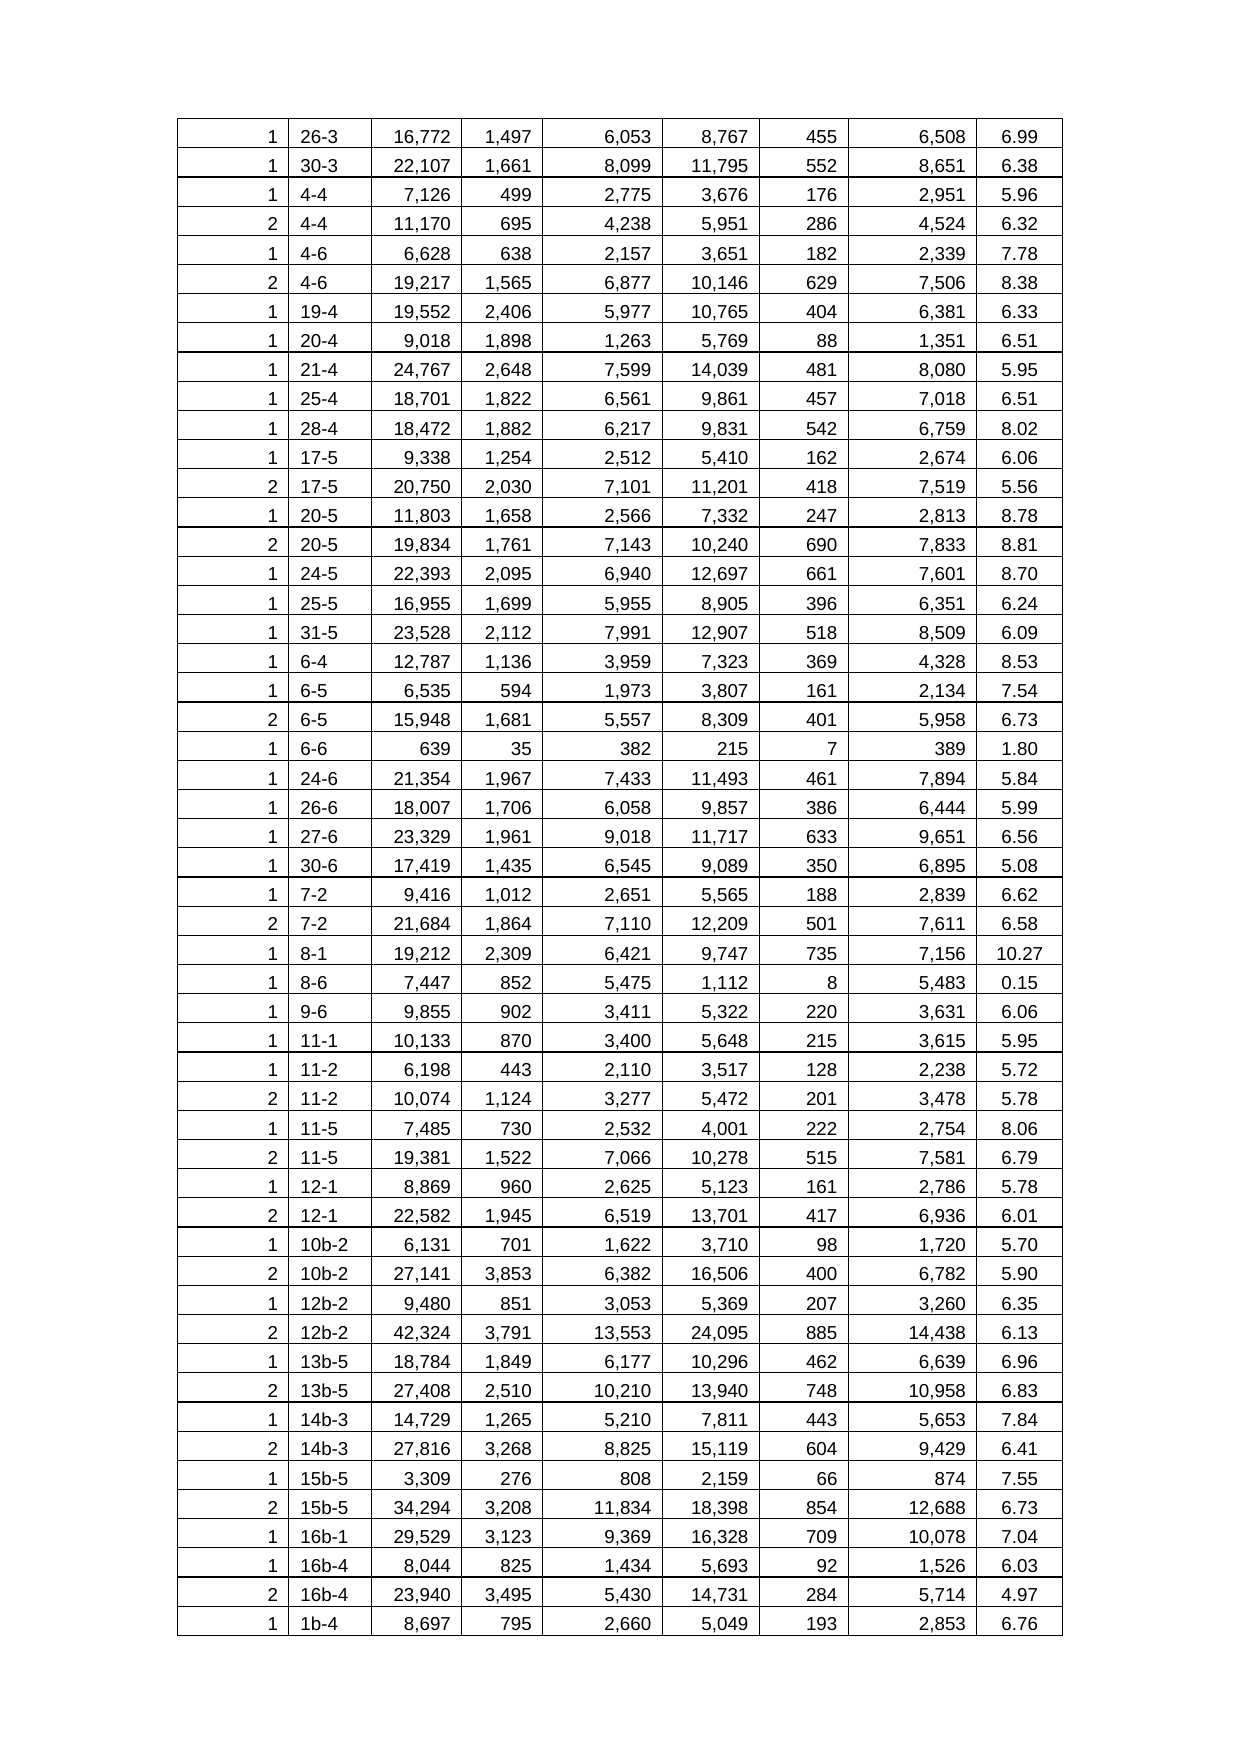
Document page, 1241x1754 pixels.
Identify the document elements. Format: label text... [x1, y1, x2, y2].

table_cell 7,143 [543, 528, 662, 556]
table_cell 1,254 [462, 440, 542, 468]
table_cell 176 [760, 178, 848, 206]
table_cell 518 [760, 615, 848, 643]
table_cell 2,660 [543, 1607, 662, 1635]
table_cell 1 [178, 178, 288, 206]
table_cell 1 [178, 294, 288, 322]
table_cell 1,658 [462, 498, 542, 526]
table_cell 5,369 [663, 1286, 759, 1314]
table_cell 5,210 [543, 1403, 662, 1431]
table_cell 5,430 [543, 1578, 662, 1606]
table_cell 902 [462, 994, 542, 1022]
table_cell 7,433 [543, 761, 662, 789]
table_cell 8,309 [663, 703, 759, 731]
table_cell 21-4 [289, 353, 371, 381]
table_cell 10,146 [663, 265, 759, 293]
table_cell 5.08 [977, 848, 1062, 876]
table_cell 20-5 [289, 528, 371, 556]
table_cell 404 [760, 294, 848, 322]
table_cell 2,095 [462, 557, 542, 585]
table_cell 3,478 [849, 1082, 976, 1110]
table_cell 188 [760, 878, 848, 906]
table_cell 661 [760, 557, 848, 585]
table_cell 17,419 [372, 848, 461, 876]
table_cell 0.15 [977, 965, 1062, 993]
table_cell 215 [663, 732, 759, 760]
table_cell 2 [178, 1490, 288, 1518]
table_cell 215 [760, 1023, 848, 1051]
table_cell 3,400 [543, 1023, 662, 1051]
table_cell 795 [462, 1607, 542, 1635]
table_cell 9,857 [663, 790, 759, 818]
table_cell 30-6 [289, 848, 371, 876]
table_cell 3,495 [462, 1578, 542, 1606]
table_cell 6.56 [977, 819, 1062, 847]
table_cell 4-4 [289, 178, 371, 206]
table_cell 515 [760, 1140, 848, 1168]
table_cell 3,260 [849, 1286, 976, 1314]
table_cell 8,825 [543, 1432, 662, 1460]
table_cell 11-2 [289, 1053, 371, 1081]
table_cell 9,338 [372, 440, 461, 468]
table_cell 2,775 [543, 178, 662, 206]
table_cell 10,958 [849, 1373, 976, 1401]
table_cell 7,110 [543, 907, 662, 935]
table_cell 7.54 [977, 673, 1062, 701]
table_cell 1,882 [462, 411, 542, 439]
table_cell 443 [760, 1403, 848, 1431]
table_cell 851 [462, 1286, 542, 1314]
table_cell 2,674 [849, 440, 976, 468]
table_cell 629 [760, 265, 848, 293]
table_cell 8.38 [977, 265, 1062, 293]
table_cell 1 [178, 994, 288, 1022]
table_cell 690 [760, 528, 848, 556]
table_cell 207 [760, 1286, 848, 1314]
table_cell 9,861 [663, 382, 759, 410]
table_cell 1 [178, 673, 288, 701]
table_cell 1 [178, 236, 288, 264]
table_cell 874 [849, 1461, 976, 1489]
table_cell 9,429 [849, 1432, 976, 1460]
table_cell 2 [178, 1257, 288, 1285]
table_cell 18,701 [372, 382, 461, 410]
table_cell 748 [760, 1373, 848, 1401]
table_cell 12-1 [289, 1198, 371, 1226]
table_cell 3,959 [543, 644, 662, 672]
table_cell 6.38 [977, 148, 1062, 176]
table_cell 1 [178, 119, 288, 147]
table_cell 14,729 [372, 1403, 461, 1431]
table_cell 21,354 [372, 761, 461, 789]
table_cell 16b-4 [289, 1578, 371, 1606]
table_cell 6,351 [849, 586, 976, 614]
table_cell 1 [178, 498, 288, 526]
table_cell 284 [760, 1578, 848, 1606]
table_cell 6,545 [543, 848, 662, 876]
table_cell 11-2 [289, 1082, 371, 1110]
table_cell 3,411 [543, 994, 662, 1022]
table_cell 10,240 [663, 528, 759, 556]
table_cell 6.13 [977, 1315, 1062, 1343]
table_cell 7,611 [849, 907, 976, 935]
table_cell 5,769 [663, 323, 759, 351]
table_cell 1,699 [462, 586, 542, 614]
table_cell 825 [462, 1548, 542, 1576]
table_cell 10,765 [663, 294, 759, 322]
table_cell 6,628 [372, 236, 461, 264]
table_cell 369 [760, 644, 848, 672]
table_cell 1,124 [462, 1082, 542, 1110]
table_cell 23,940 [372, 1578, 461, 1606]
table_cell 1,945 [462, 1198, 542, 1226]
table_cell 9,831 [663, 411, 759, 439]
table_cell 7 [760, 732, 848, 760]
table_cell 870 [462, 1023, 542, 1051]
table_cell 7,323 [663, 644, 759, 672]
table_cell 5.95 [977, 353, 1062, 381]
table_cell 5.84 [977, 761, 1062, 789]
table_cell 3,208 [462, 1490, 542, 1518]
table_cell 4,328 [849, 644, 976, 672]
table_cell 16,772 [372, 119, 461, 147]
table_cell 6,759 [849, 411, 976, 439]
table_cell 8.70 [977, 557, 1062, 585]
table_cell 12,787 [372, 644, 461, 672]
table_cell 18,472 [372, 411, 461, 439]
table_cell 7,833 [849, 528, 976, 556]
table_cell 1.80 [977, 732, 1062, 760]
table_cell 2 [178, 469, 288, 497]
table_cell 8.06 [977, 1111, 1062, 1139]
table_cell 5.72 [977, 1053, 1062, 1081]
table_cell 1,720 [849, 1228, 976, 1256]
table_cell 960 [462, 1169, 542, 1197]
table_cell 417 [760, 1198, 848, 1226]
table_cell 1 [178, 353, 288, 381]
table_cell 6,535 [372, 673, 461, 701]
table_cell 7,332 [663, 498, 759, 526]
table_cell 8.02 [977, 411, 1062, 439]
table_cell 418 [760, 469, 848, 497]
table_cell 23,329 [372, 819, 461, 847]
table_cell 1 [178, 819, 288, 847]
table_cell 5.78 [977, 1169, 1062, 1197]
table_cell 16b-1 [289, 1519, 371, 1547]
table_cell 350 [760, 848, 848, 876]
table_cell 34,294 [372, 1490, 461, 1518]
table_cell 6,895 [849, 848, 976, 876]
table_cell 10,078 [849, 1519, 976, 1547]
table_cell 2,134 [849, 673, 976, 701]
table_cell 5.96 [977, 178, 1062, 206]
table_cell 11,493 [663, 761, 759, 789]
table_cell 2,532 [543, 1111, 662, 1139]
table_cell 6,782 [849, 1257, 976, 1285]
table_cell 1 [178, 1461, 288, 1489]
table_cell 1 [178, 878, 288, 906]
table_cell 24,767 [372, 353, 461, 381]
table_cell 639 [372, 732, 461, 760]
table_cell 6.58 [977, 907, 1062, 935]
table_cell 22,107 [372, 148, 461, 176]
table_cell 885 [760, 1315, 848, 1343]
table_cell 5,977 [543, 294, 662, 322]
table_cell 182 [760, 236, 848, 264]
table_cell 1 [178, 148, 288, 176]
table_cell 6.62 [977, 878, 1062, 906]
table_cell 7,811 [663, 1403, 759, 1431]
table_cell 2,754 [849, 1111, 976, 1139]
table_cell 13,553 [543, 1315, 662, 1343]
table_cell 3,853 [462, 1257, 542, 1285]
table_cell 17-5 [289, 440, 371, 468]
table_cell 8 [760, 965, 848, 993]
table_cell 1 [178, 1403, 288, 1431]
table_cell 5,693 [663, 1548, 759, 1576]
table_cell 1,967 [462, 761, 542, 789]
table_cell 20,750 [372, 469, 461, 497]
table_cell 19-4 [289, 294, 371, 322]
table_cell 5,565 [663, 878, 759, 906]
table_cell 30-3 [289, 148, 371, 176]
table_cell 15,948 [372, 703, 461, 731]
table_cell 633 [760, 819, 848, 847]
table_cell 462 [760, 1344, 848, 1372]
table_cell 8,099 [543, 148, 662, 176]
table_cell 20-5 [289, 498, 371, 526]
table_cell 6.35 [977, 1286, 1062, 1314]
table_cell 2,839 [849, 878, 976, 906]
table_cell 19,212 [372, 936, 461, 964]
table_cell 8,697 [372, 1607, 461, 1635]
table_cell 5,653 [849, 1403, 976, 1431]
table_cell 9,480 [372, 1286, 461, 1314]
table_cell 1 [178, 1169, 288, 1197]
table_cell 18,007 [372, 790, 461, 818]
table_cell 15,119 [663, 1432, 759, 1460]
table_cell 6,053 [543, 119, 662, 147]
table_cell 389 [849, 732, 976, 760]
table_cell 5.99 [977, 790, 1062, 818]
table_cell 6,177 [543, 1344, 662, 1372]
table_cell 1 [178, 323, 288, 351]
table_cell 5,410 [663, 440, 759, 468]
table_cell 6.96 [977, 1344, 1062, 1372]
table_cell 1 [178, 382, 288, 410]
table_cell 7,447 [372, 965, 461, 993]
table_cell 6,561 [543, 382, 662, 410]
table_cell 8.81 [977, 528, 1062, 556]
table_cell 6.73 [977, 703, 1062, 731]
table_cell 14b-3 [289, 1403, 371, 1431]
table_cell 6.83 [977, 1373, 1062, 1401]
table_cell 1,435 [462, 848, 542, 876]
table_cell 2,112 [462, 615, 542, 643]
table_cell 1,822 [462, 382, 542, 410]
table_cell 286 [760, 207, 848, 235]
table_cell 1 [178, 1607, 288, 1635]
table_cell 9-6 [289, 994, 371, 1022]
table_cell 2,951 [849, 178, 976, 206]
table_cell 8,044 [372, 1548, 461, 1576]
table_cell 12-1 [289, 1169, 371, 1197]
table_cell 6-4 [289, 644, 371, 672]
table_cell 1 [178, 586, 288, 614]
table_cell 1,136 [462, 644, 542, 672]
table_cell 1 [178, 848, 288, 876]
table_cell 9,855 [372, 994, 461, 1022]
table_cell 1 [178, 1023, 288, 1051]
table_cell 2 [178, 1198, 288, 1226]
table_cell 10,210 [543, 1373, 662, 1401]
table_cell 27,408 [372, 1373, 461, 1401]
table_cell 12,697 [663, 557, 759, 585]
table_cell 2,510 [462, 1373, 542, 1401]
table_cell 808 [543, 1461, 662, 1489]
table_cell 5,648 [663, 1023, 759, 1051]
table_cell 6,508 [849, 119, 976, 147]
table_cell 6,639 [849, 1344, 976, 1372]
table_cell 7.78 [977, 236, 1062, 264]
table_cell 8-6 [289, 965, 371, 993]
table_cell 6,382 [543, 1257, 662, 1285]
table_cell 2 [178, 1140, 288, 1168]
table_cell 5.90 [977, 1257, 1062, 1285]
table_cell 18,398 [663, 1490, 759, 1518]
table_cell 7-2 [289, 878, 371, 906]
table_cell 7,156 [849, 936, 976, 964]
table_cell 501 [760, 907, 848, 935]
table_cell 222 [760, 1111, 848, 1139]
table_cell 5,049 [663, 1607, 759, 1635]
table_cell 1 [178, 732, 288, 760]
table_cell 6,940 [543, 557, 662, 585]
table_cell 1,661 [462, 148, 542, 176]
table_cell 16,955 [372, 586, 461, 614]
table_cell 201 [760, 1082, 848, 1110]
table_cell 14,438 [849, 1315, 976, 1343]
table_cell 3,517 [663, 1053, 759, 1081]
table_cell 1b-4 [289, 1607, 371, 1635]
table_cell 14,731 [663, 1578, 759, 1606]
table_cell 9,018 [372, 323, 461, 351]
table_cell 1,898 [462, 323, 542, 351]
table_cell 1 [178, 557, 288, 585]
table_cell 4-6 [289, 265, 371, 293]
table_cell 401 [760, 703, 848, 731]
table_cell 1,497 [462, 119, 542, 147]
table_cell 5.56 [977, 469, 1062, 497]
table_cell 162 [760, 440, 848, 468]
table_cell 27,816 [372, 1432, 461, 1460]
table_cell 7,991 [543, 615, 662, 643]
table_cell 481 [760, 353, 848, 381]
table_cell 10,074 [372, 1082, 461, 1110]
table_cell 22,393 [372, 557, 461, 585]
table_cell 19,381 [372, 1140, 461, 1168]
table_cell 9,747 [663, 936, 759, 964]
table_cell 6.51 [977, 382, 1062, 410]
table_cell 6.32 [977, 207, 1062, 235]
table_cell 16,506 [663, 1257, 759, 1285]
table_cell 6,198 [372, 1053, 461, 1081]
table_cell 7,101 [543, 469, 662, 497]
table_cell 10,278 [663, 1140, 759, 1168]
table_cell 193 [760, 1607, 848, 1635]
table_cell 8-1 [289, 936, 371, 964]
table_cell 638 [462, 236, 542, 264]
table_cell 8.78 [977, 498, 1062, 526]
table_cell 2 [178, 1373, 288, 1401]
table_cell 6.06 [977, 440, 1062, 468]
table_cell 3,710 [663, 1228, 759, 1256]
table_cell 7,601 [849, 557, 976, 585]
table_cell 7,581 [849, 1140, 976, 1168]
table_cell 5,472 [663, 1082, 759, 1110]
table_cell 1,706 [462, 790, 542, 818]
table_cell 5.95 [977, 1023, 1062, 1051]
table_cell 4,524 [849, 207, 976, 235]
table_cell 1,522 [462, 1140, 542, 1168]
table_cell 19,834 [372, 528, 461, 556]
table_cell 1 [178, 761, 288, 789]
table_cell 3,676 [663, 178, 759, 206]
table_cell 2,157 [543, 236, 662, 264]
table_cell 3,651 [663, 236, 759, 264]
table_cell 1 [178, 644, 288, 672]
table_cell 7,126 [372, 178, 461, 206]
table_cell 604 [760, 1432, 848, 1460]
table_cell 5,557 [543, 703, 662, 731]
table_cell 695 [462, 207, 542, 235]
table_cell 5.70 [977, 1228, 1062, 1256]
table_cell 542 [760, 411, 848, 439]
table_cell 7,519 [849, 469, 976, 497]
table_cell 1,622 [543, 1228, 662, 1256]
table_cell 2,309 [462, 936, 542, 964]
table_cell 552 [760, 148, 848, 176]
table_cell 13b-5 [289, 1373, 371, 1401]
table_cell 6.06 [977, 994, 1062, 1022]
table_cell 12,688 [849, 1490, 976, 1518]
table_cell 3,053 [543, 1286, 662, 1314]
table_cell 11-1 [289, 1023, 371, 1051]
table_cell 161 [760, 673, 848, 701]
table_cell 10b-2 [289, 1257, 371, 1285]
table_cell 1 [178, 411, 288, 439]
table_cell 6.41 [977, 1432, 1062, 1460]
table_cell 7,599 [543, 353, 662, 381]
table_cell 3,268 [462, 1432, 542, 1460]
table_cell 1 [178, 936, 288, 964]
table_cell 11,201 [663, 469, 759, 497]
table_cell 5,483 [849, 965, 976, 993]
table_cell 14,039 [663, 353, 759, 381]
table_cell 3,791 [462, 1315, 542, 1343]
table_cell 15b-5 [289, 1461, 371, 1489]
table_cell 5,123 [663, 1169, 759, 1197]
table_cell 2,512 [543, 440, 662, 468]
table_cell 13,701 [663, 1198, 759, 1226]
table_cell 386 [760, 790, 848, 818]
table_cell 8,905 [663, 586, 759, 614]
table_cell 2,159 [663, 1461, 759, 1489]
table_cell 28-4 [289, 411, 371, 439]
table_cell 6,058 [543, 790, 662, 818]
table_cell 2,030 [462, 469, 542, 497]
table_cell 2,406 [462, 294, 542, 322]
table_cell 4-6 [289, 236, 371, 264]
table_cell 2 [178, 1315, 288, 1343]
table_cell 1,434 [543, 1548, 662, 1576]
table_cell 11-5 [289, 1111, 371, 1139]
table_cell 18,784 [372, 1344, 461, 1372]
table_cell 4.97 [977, 1578, 1062, 1606]
table_cell 11,170 [372, 207, 461, 235]
table_cell 9,651 [849, 819, 976, 847]
table_cell 730 [462, 1111, 542, 1139]
table_cell 8,651 [849, 148, 976, 176]
table_cell 594 [462, 673, 542, 701]
table_cell 27-6 [289, 819, 371, 847]
table_cell 1 [178, 790, 288, 818]
table_cell 12,209 [663, 907, 759, 935]
table_cell 3,807 [663, 673, 759, 701]
table_cell 5.78 [977, 1082, 1062, 1110]
table_cell 6,444 [849, 790, 976, 818]
table_cell 1,263 [543, 323, 662, 351]
table_cell 6.33 [977, 294, 1062, 322]
table_cell 6-5 [289, 673, 371, 701]
table_cell 24,095 [663, 1315, 759, 1343]
table_cell 2 [178, 1082, 288, 1110]
table_cell 6,936 [849, 1198, 976, 1226]
table_cell 11,834 [543, 1490, 662, 1518]
table_cell 31-5 [289, 615, 371, 643]
table_cell 8,869 [372, 1169, 461, 1197]
table_cell 10.27 [977, 936, 1062, 964]
table_cell 66 [760, 1461, 848, 1489]
table_cell 6,877 [543, 265, 662, 293]
table_cell 709 [760, 1519, 848, 1547]
table_cell 6.51 [977, 323, 1062, 351]
table_cell 6-6 [289, 732, 371, 760]
table_cell 1,864 [462, 907, 542, 935]
table_cell 5,951 [663, 207, 759, 235]
table_cell 1 [178, 615, 288, 643]
table_cell 9,416 [372, 878, 461, 906]
table_cell 7-2 [289, 907, 371, 935]
table_cell 1,012 [462, 878, 542, 906]
table_cell 6,519 [543, 1198, 662, 1226]
table_cell 6-5 [289, 703, 371, 731]
table_cell 11,795 [663, 148, 759, 176]
table_cell 1,849 [462, 1344, 542, 1372]
table_cell 9,089 [663, 848, 759, 876]
table_cell 8.53 [977, 644, 1062, 672]
table_cell 2 [178, 528, 288, 556]
table_cell 10,133 [372, 1023, 461, 1051]
table_cell 6.99 [977, 119, 1062, 147]
table_cell 3,123 [462, 1519, 542, 1547]
table_cell 9,369 [543, 1519, 662, 1547]
table_cell 11,717 [663, 819, 759, 847]
table_cell 1,526 [849, 1548, 976, 1576]
table_cell 24-6 [289, 761, 371, 789]
table_cell 6.01 [977, 1198, 1062, 1226]
table_cell 6,131 [372, 1228, 461, 1256]
table_cell 11,803 [372, 498, 461, 526]
table_cell 1,973 [543, 673, 662, 701]
table_cell 10,296 [663, 1344, 759, 1372]
table_cell 3,615 [849, 1023, 976, 1051]
table_cell 1,761 [462, 528, 542, 556]
table_cell 499 [462, 178, 542, 206]
table_cell 1,565 [462, 265, 542, 293]
table_cell 2,238 [849, 1053, 976, 1081]
table_cell 1,351 [849, 323, 976, 351]
table_cell 128 [760, 1053, 848, 1081]
table_cell 88 [760, 323, 848, 351]
table_cell 2,566 [543, 498, 662, 526]
table_cell 4,001 [663, 1111, 759, 1139]
table_cell 2,339 [849, 236, 976, 264]
table_cell 6.03 [977, 1548, 1062, 1576]
table_cell 25-5 [289, 586, 371, 614]
table_cell 2 [178, 207, 288, 235]
table_cell 19,217 [372, 265, 461, 293]
table_cell 14b-3 [289, 1432, 371, 1460]
table_cell 8,080 [849, 353, 976, 381]
table_cell 1 [178, 1228, 288, 1256]
table_cell 2,648 [462, 353, 542, 381]
table_cell 2 [178, 703, 288, 731]
table_cell 735 [760, 936, 848, 964]
table_cell 22,582 [372, 1198, 461, 1226]
table_cell 25-4 [289, 382, 371, 410]
table_cell 1 [178, 1519, 288, 1547]
table_cell 852 [462, 965, 542, 993]
table_cell 461 [760, 761, 848, 789]
table_cell 247 [760, 498, 848, 526]
table_cell 17-5 [289, 469, 371, 497]
table_cell 457 [760, 382, 848, 410]
table_cell 6.73 [977, 1490, 1062, 1518]
table_cell 3,277 [543, 1082, 662, 1110]
table_cell 1 [178, 1344, 288, 1372]
table_cell 8,767 [663, 119, 759, 147]
table_cell 10b-2 [289, 1228, 371, 1256]
table_cell 2 [178, 907, 288, 935]
table_cell 7,506 [849, 265, 976, 293]
table_cell 2 [178, 1578, 288, 1606]
table_cell 7.84 [977, 1403, 1062, 1431]
table_cell 1,265 [462, 1403, 542, 1431]
table_cell 12b-2 [289, 1315, 371, 1343]
table_cell 4-4 [289, 207, 371, 235]
table_cell 16b-4 [289, 1548, 371, 1576]
table_cell 7,066 [543, 1140, 662, 1168]
table_cell 3,309 [372, 1461, 461, 1489]
table_cell 21,684 [372, 907, 461, 935]
table_cell 2,651 [543, 878, 662, 906]
table_cell 2 [178, 1432, 288, 1460]
table_cell 2 [178, 265, 288, 293]
table_cell 13,940 [663, 1373, 759, 1401]
table_cell 443 [462, 1053, 542, 1081]
table_cell 701 [462, 1228, 542, 1256]
table_cell 35 [462, 732, 542, 760]
table_cell 9,018 [543, 819, 662, 847]
table_cell 5,955 [543, 586, 662, 614]
table_cell 1 [178, 1548, 288, 1576]
table_cell 6.24 [977, 586, 1062, 614]
table_cell 3,631 [849, 994, 976, 1022]
table_cell 2,110 [543, 1053, 662, 1081]
table_cell 27,141 [372, 1257, 461, 1285]
table_cell 19,552 [372, 294, 461, 322]
table_cell 382 [543, 732, 662, 760]
table_cell 11-5 [289, 1140, 371, 1168]
table_cell 6.09 [977, 615, 1062, 643]
table_cell 2,625 [543, 1169, 662, 1197]
table_cell 8,509 [849, 615, 976, 643]
table_cell 26-6 [289, 790, 371, 818]
table_cell 1 [178, 965, 288, 993]
table_cell 5,958 [849, 703, 976, 731]
table_cell 42,324 [372, 1315, 461, 1343]
table_cell 26-3 [289, 119, 371, 147]
table_cell 29,529 [372, 1519, 461, 1547]
table_cell 4,238 [543, 207, 662, 235]
table_cell 2,853 [849, 1607, 976, 1635]
table_cell 7,018 [849, 382, 976, 410]
table_cell 7.04 [977, 1519, 1062, 1547]
table_cell 98 [760, 1228, 848, 1256]
table_cell 276 [462, 1461, 542, 1489]
table_cell 396 [760, 586, 848, 614]
table_cell 455 [760, 119, 848, 147]
table_cell 15b-5 [289, 1490, 371, 1518]
table_cell 1 [178, 1053, 288, 1081]
table_cell 1,112 [663, 965, 759, 993]
table_cell 1 [178, 1111, 288, 1139]
table_cell 400 [760, 1257, 848, 1285]
table_cell 20-4 [289, 323, 371, 351]
table_cell 1 [178, 440, 288, 468]
table_cell 13b-5 [289, 1344, 371, 1372]
table_cell 2,786 [849, 1169, 976, 1197]
table_cell 16,328 [663, 1519, 759, 1547]
table_cell 6,421 [543, 936, 662, 964]
table_cell 7,894 [849, 761, 976, 789]
table_cell 1 [178, 1286, 288, 1314]
table_cell 7,485 [372, 1111, 461, 1139]
table_cell 161 [760, 1169, 848, 1197]
table_cell 92 [760, 1548, 848, 1576]
table_cell 1,961 [462, 819, 542, 847]
table_cell 1,681 [462, 703, 542, 731]
table_cell 7.55 [977, 1461, 1062, 1489]
table_cell 12,907 [663, 615, 759, 643]
table_cell 5,714 [849, 1578, 976, 1606]
table_cell 5,475 [543, 965, 662, 993]
table_cell 6.79 [977, 1140, 1062, 1168]
table_cell 5,322 [663, 994, 759, 1022]
table_cell 2,813 [849, 498, 976, 526]
table_cell 6,381 [849, 294, 976, 322]
table_cell 24-5 [289, 557, 371, 585]
table_cell 6.76 [977, 1607, 1062, 1635]
table_cell 23,528 [372, 615, 461, 643]
table_cell 854 [760, 1490, 848, 1518]
table_cell 12b-2 [289, 1286, 371, 1314]
table_cell 220 [760, 994, 848, 1022]
table_cell 6,217 [543, 411, 662, 439]
